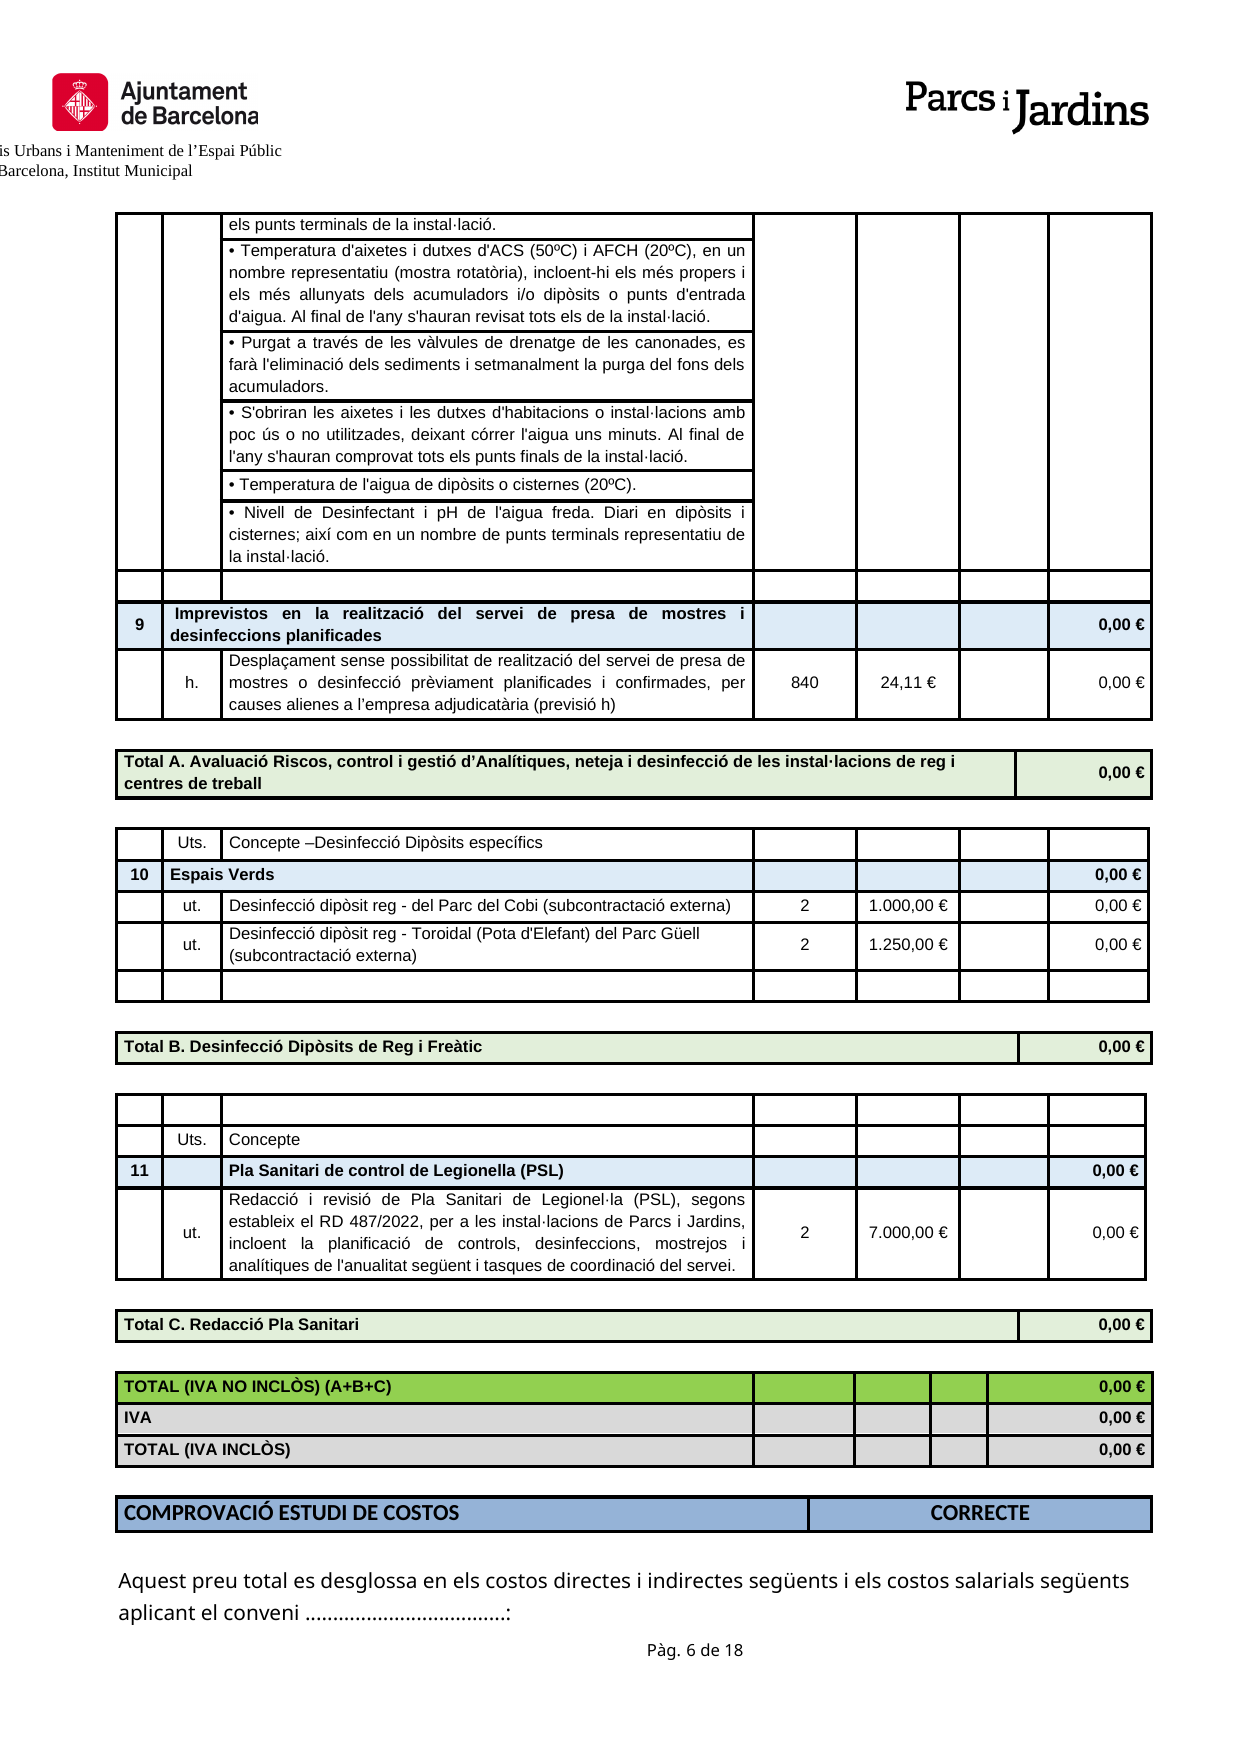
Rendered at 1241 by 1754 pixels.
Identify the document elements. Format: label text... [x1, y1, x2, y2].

table_header [755, 830, 855, 858]
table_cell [223, 215, 752, 238]
table_cell [961, 972, 1047, 1000]
table_cell [961, 862, 1047, 890]
table_header [755, 1096, 855, 1124]
table_cell • S'obriran les aixetes i les dutxes d'habitacions o instal·lacions amb poc ús o no utilitzades, deixant córrer l'aigua uns minuts. Al final de l'any s'hauran comprovat tots els punts finals de la instal·lació. [223, 403, 752, 469]
table_header [1050, 1096, 1144, 1124]
table_header [223, 1096, 752, 1124]
table_cell Desinfecció dipòsit reg - del Parc del Cobi (subcontractació externa) [223, 893, 752, 921]
table_cell [858, 972, 958, 1000]
table_cell [932, 1437, 986, 1465]
picture [901, 73, 1155, 140]
table_cell [755, 1158, 855, 1186]
table_header [118, 830, 161, 858]
table_cell [755, 1127, 855, 1155]
table_cell [755, 572, 855, 600]
table_header [932, 1374, 986, 1402]
table_cell 0,00 € [1050, 893, 1147, 921]
table_header [164, 1096, 220, 1124]
table_cell 1.250,00 € [858, 924, 958, 969]
table_cell [755, 972, 855, 1000]
table_cell 0,00 € [989, 1437, 1151, 1465]
table_cell Desplaçament sense possibilitat de realització del servei de presa de mostres o desinfecció prèviament planificades i confirmades, per causes alienes a l’empresa adjudicatària (previsió h) [223, 651, 752, 718]
table_header [961, 830, 1047, 858]
table_cell [118, 972, 161, 1000]
table_cell 0,00 € [1050, 1190, 1144, 1278]
table_cell 2 [755, 1190, 855, 1278]
table_cell ut. [164, 1190, 220, 1278]
table_cell [961, 1190, 1047, 1278]
table_cell • Purgat a través de les vàlvules de drenatge de les canonades, es farà l'eliminació dels sediments i setmanalment la purga del fons dels acumuladors. [223, 333, 752, 399]
table_cell [223, 972, 752, 1000]
table_cell [856, 1437, 929, 1465]
table_cell [755, 604, 855, 648]
table_cell 7.000,00 € [858, 1190, 958, 1278]
table_cell 840 [755, 651, 855, 718]
table_cell [961, 924, 1047, 969]
table_cell ut. [164, 893, 220, 921]
table_header TOTAL (IVA NO INCLÒS) (A+B+C) [118, 1374, 752, 1402]
table_cell [164, 972, 220, 1000]
table_cell [164, 572, 220, 600]
table_header [961, 1096, 1047, 1124]
table_cell [858, 572, 958, 600]
table_cell [755, 862, 855, 890]
table_header 0,00 € [1020, 1034, 1150, 1062]
table_cell [932, 1405, 986, 1433]
table_cell [118, 924, 161, 969]
table_cell [858, 604, 958, 648]
table_cell [1050, 572, 1150, 600]
table_cell [858, 1127, 958, 1155]
table_cell 0,00 € [1050, 1158, 1144, 1186]
table_cell 1.000,00 € [858, 893, 958, 921]
table_header 0,00 € [1020, 1312, 1150, 1340]
table_cell [961, 572, 1047, 600]
table_cell • Temperatura de l'aigua de dipòsits o cisternes (20ºC). [223, 472, 752, 499]
table_cell Desinfecció dipòsit reg - Toroidal (Pota d'Elefant) del Parc Güell (subcontractació externa) [223, 924, 752, 969]
table_header 0,00 € [1017, 752, 1150, 796]
table_header Total B. Desinfecció Dipòsits de Reg i Freàtic [118, 1034, 1017, 1062]
table_cell [118, 893, 161, 921]
table_cell 0,00 € [989, 1405, 1151, 1433]
table_cell 0,00 € [1050, 651, 1150, 718]
table_cell [961, 1158, 1047, 1186]
table_header [858, 1096, 958, 1124]
table_cell [118, 1190, 161, 1278]
table_cell [223, 572, 752, 600]
table_cell Concepte [223, 1127, 752, 1155]
table_cell Espais Verds [164, 862, 752, 890]
table_cell TOTAL (IVA INCLÒS) [118, 1437, 752, 1465]
table_header [755, 1374, 853, 1402]
table_cell • Nivell de Desinfectant i pH de l'aigua freda. Diari en dipòsits i cisternes; així com en un nombre de punts terminals representatiu de la instal·lació. [223, 503, 752, 569]
table_cell 0,00 € [1050, 862, 1147, 890]
table_cell ut. [164, 924, 220, 969]
table_cell Redacció i revisió de Pla Sanitari de Legionel·la (PSL), segons estableix el RD 487/2022, per a les instal·lacions de Parcs i Jardins, incloent la planificació de controls, desinfeccions, mostrejos i analítiques de l'anualitat següent i tasques de coordinació del servei. [223, 1190, 752, 1278]
table_cell [1050, 972, 1147, 1000]
table_cell 2 [755, 924, 855, 969]
table_cell 0,00 € [1050, 924, 1147, 969]
table_cell 0,00 € [1050, 604, 1150, 648]
table_header Total A. Avaluació Riscos, control i gestió d’Analítiques, neteja i desinfecció de les instal·lacions de reg i centres de treball [118, 752, 1014, 796]
table_header COMPROVACIÓ ESTUDI DE COSTOS [118, 1499, 807, 1530]
table_header Concepte –Desinfecció Dipòsits específics [223, 830, 752, 858]
table_cell Pla Sanitari de control de Legionella (PSL) [223, 1158, 752, 1186]
table_cell h. [164, 651, 220, 718]
table_cell [858, 1158, 958, 1186]
table_cell [961, 893, 1047, 921]
table_header [856, 1374, 929, 1402]
table_cell [755, 1437, 853, 1465]
table_cell [118, 651, 161, 718]
table_cell 2 [755, 893, 855, 921]
table_cell 24,11 € [858, 651, 958, 718]
table_cell 9 [118, 604, 161, 648]
table_cell [961, 1127, 1047, 1155]
table_cell [858, 862, 958, 890]
table_cell [961, 604, 1047, 648]
picture [51, 73, 258, 131]
table_cell Imprevistos en la realització del servei de presa de mostres i desinfeccions planificades [164, 604, 752, 648]
table_header [118, 1096, 161, 1124]
table_cell 11 [118, 1158, 161, 1186]
table_header Uts. [164, 830, 220, 858]
table_cell [961, 651, 1047, 718]
table_header CORRECTE [810, 1499, 1150, 1530]
table_header [1050, 830, 1147, 858]
table_cell [164, 1158, 220, 1186]
table_header Total C. Redacció Pla Sanitari [118, 1312, 1017, 1340]
table_cell [1050, 1127, 1144, 1155]
table_header 0,00 € [989, 1374, 1151, 1402]
table_cell [118, 1127, 161, 1155]
table_cell [856, 1405, 929, 1433]
table_cell IVA [118, 1405, 752, 1433]
table_header [858, 830, 958, 858]
table_cell • Temperatura d'aixetes i dutxes d'ACS (50ºC) i AFCH (20ºC), en un nombre representatiu (mostra rotatòria), incloent-hi els més propers i els més allunyats dels acumuladors i/o dipòsits o punts d'entrada d'aigua. Al final de l'any s'hauran revisat tots els de la instal·lació. [223, 241, 752, 329]
table_cell Uts. [164, 1127, 220, 1155]
table_cell [118, 572, 161, 600]
table_cell 10 [118, 862, 161, 890]
text Aquest preu total es desglossa en els costos directes i indirectes següents i els costos salarials següents aplicant el conveni ....................................: [118, 1566, 1152, 1627]
table_cell [755, 1405, 853, 1433]
